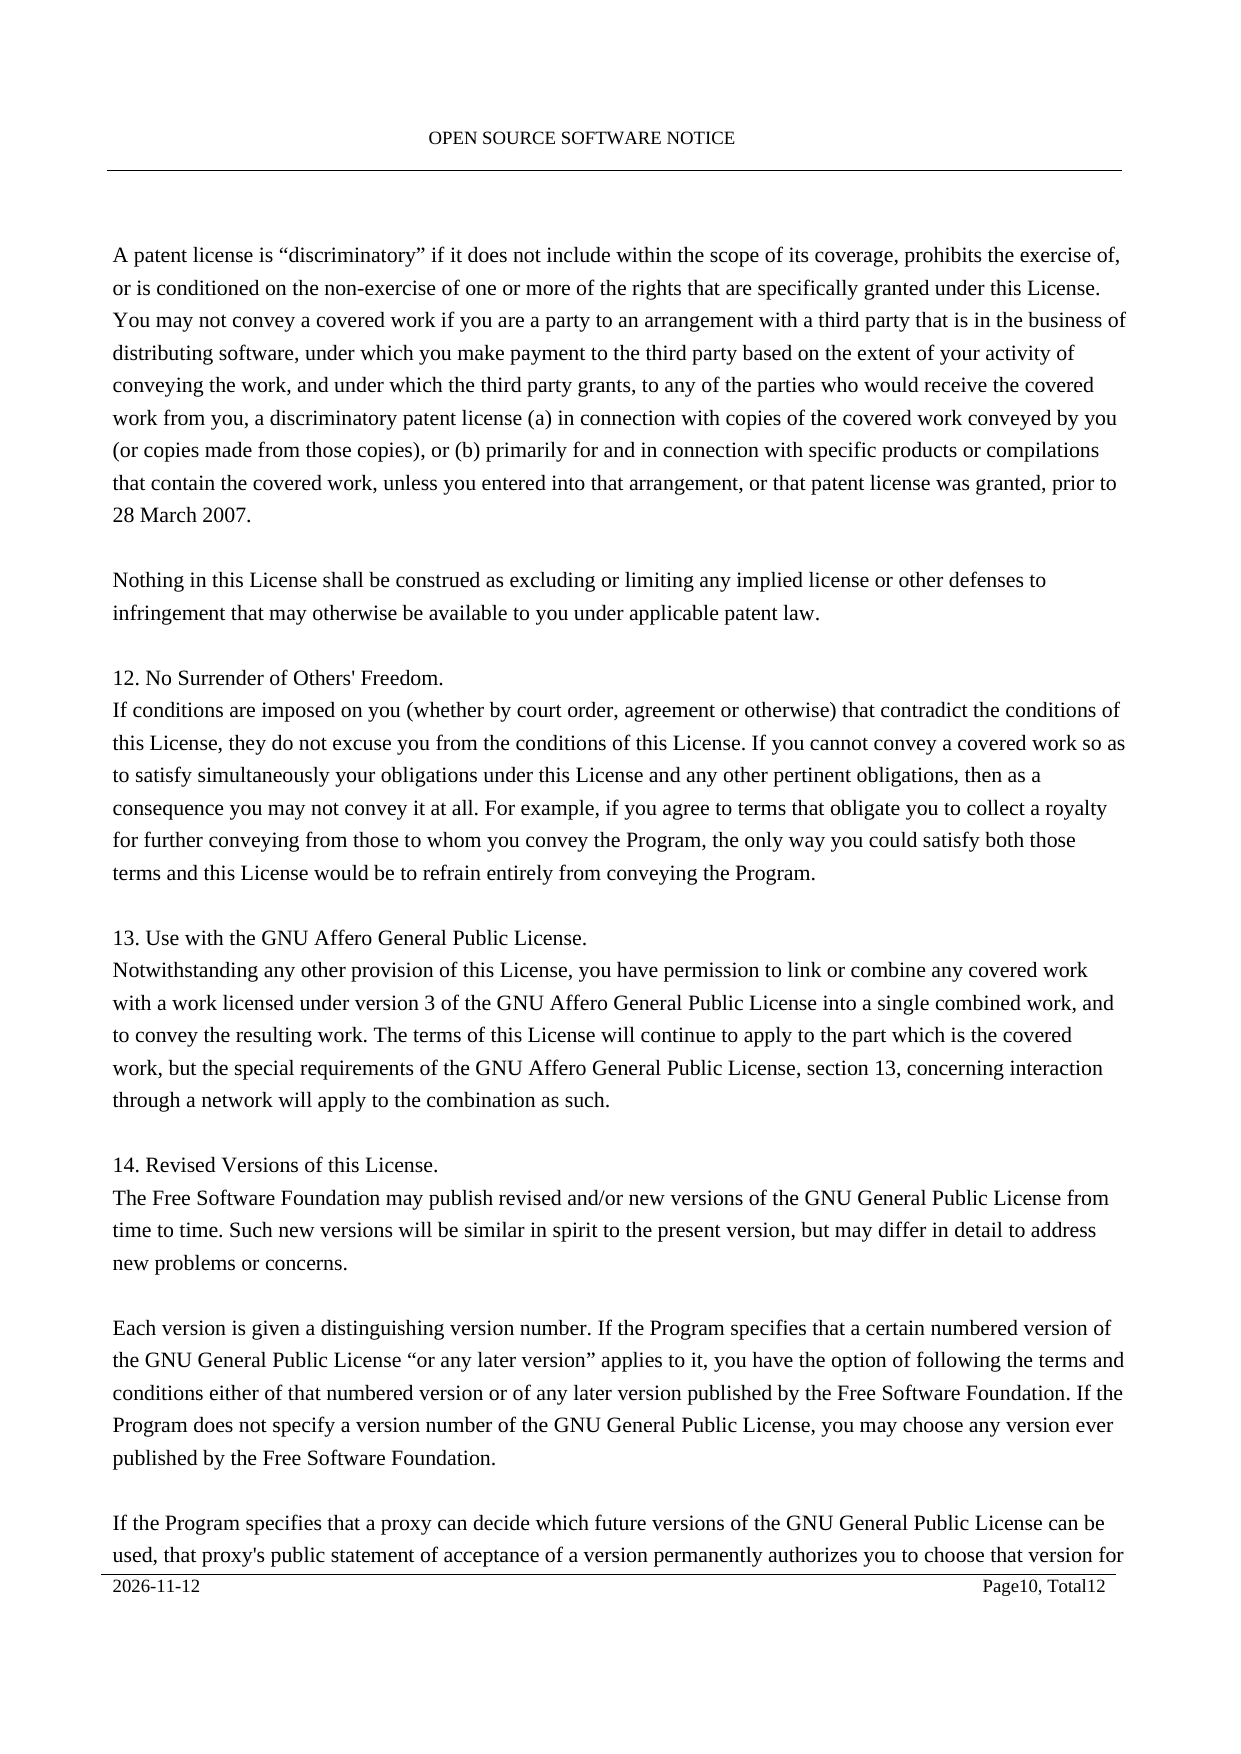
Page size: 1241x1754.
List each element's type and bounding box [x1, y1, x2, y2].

text [112, 206, 1128, 1571]
